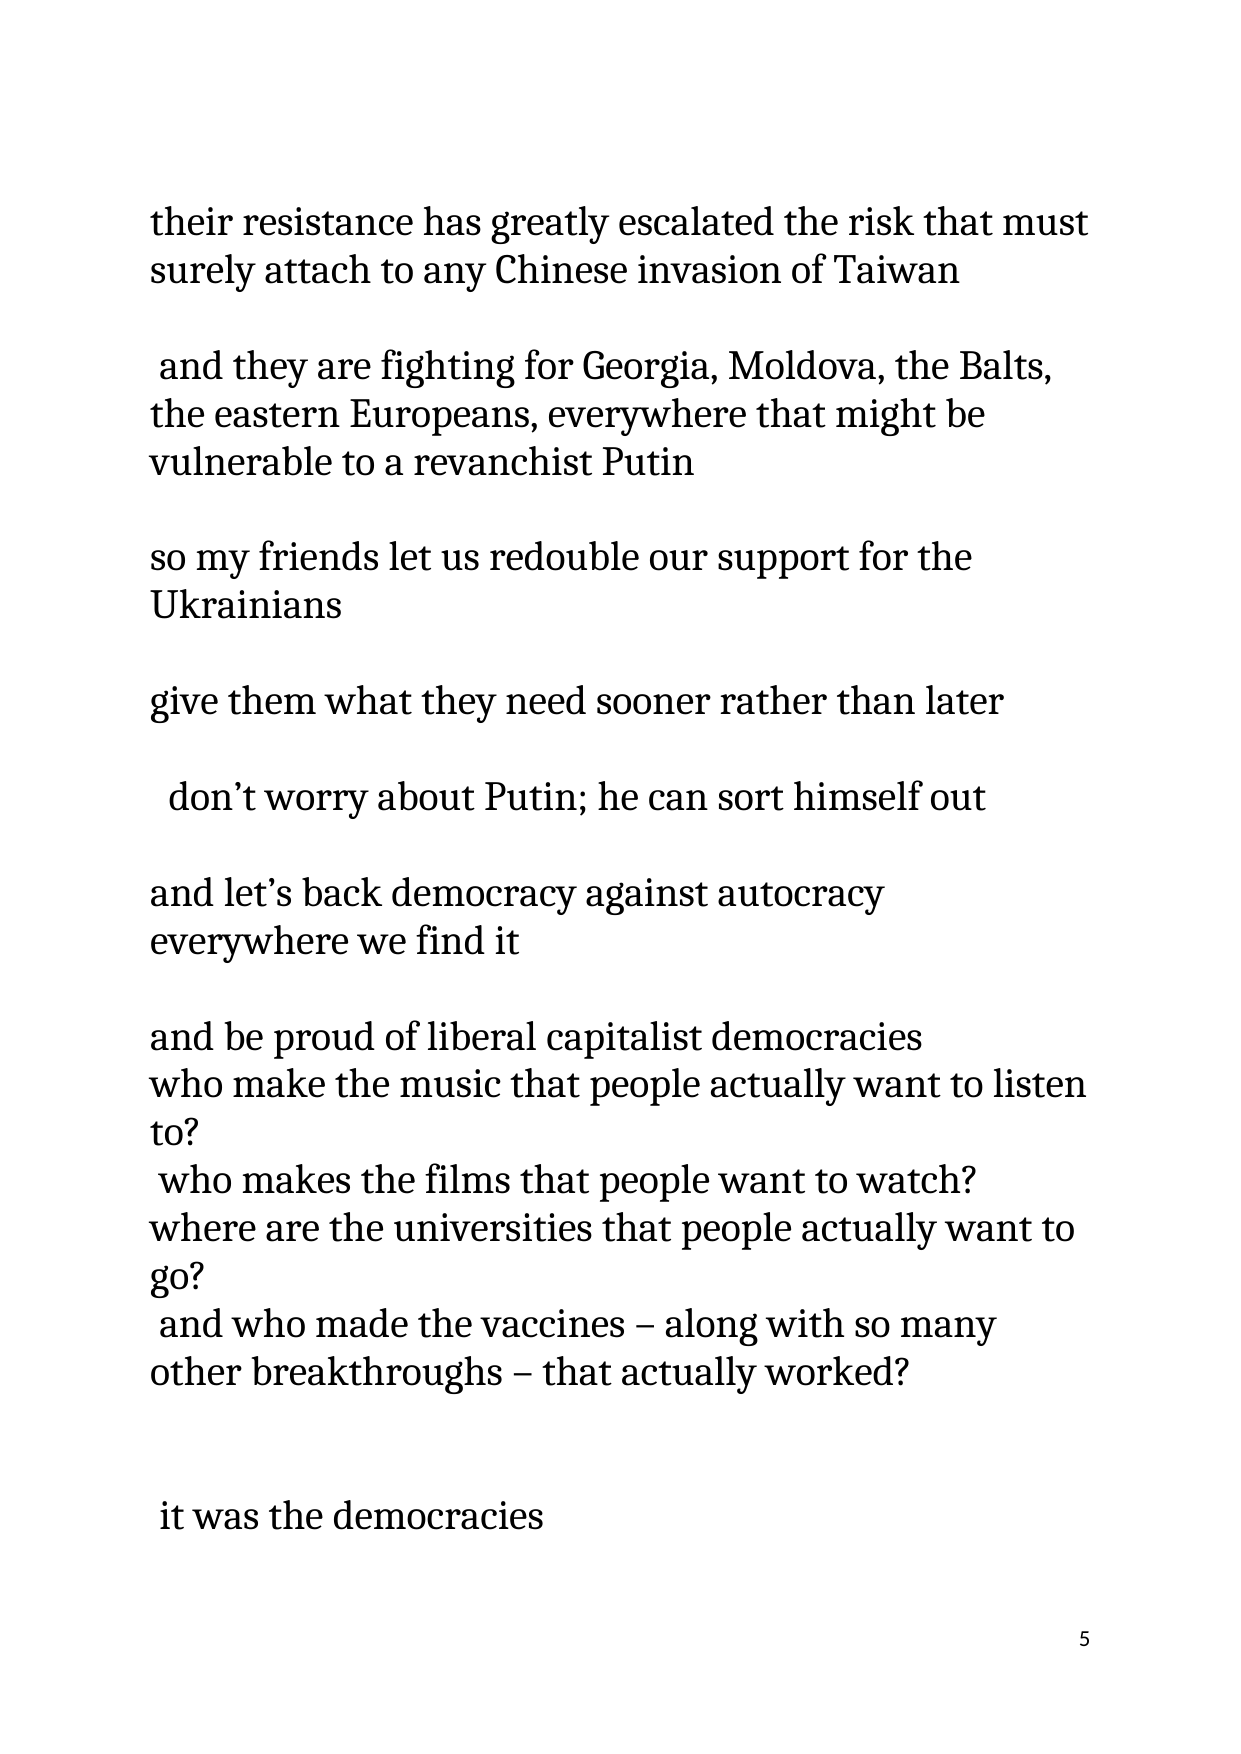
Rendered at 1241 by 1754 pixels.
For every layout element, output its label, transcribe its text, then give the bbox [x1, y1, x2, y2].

text and be proud of liberal capitalist democracies [150, 1012, 1090, 1060]
text where are the universities that people actually want to go? [150, 1204, 1090, 1300]
text don’t worry about Putin; he can sort himself out [150, 773, 1090, 821]
text who make the music that people actually want to listen to? [150, 1060, 1090, 1156]
text and let’s back democracy against autocracy everywhere we find it [150, 869, 1090, 964]
text so my friends let us redouble our support for the Ukrainians [150, 533, 1090, 629]
text who makes the films that people want to watch? [150, 1156, 1090, 1204]
text their resistance has greatly escalated the risk that must surely attach to any Chinese invasion of Taiwan [150, 198, 1090, 294]
text and who made the vaccines – along with so many other breakthroughs – that actually worked? [150, 1300, 1090, 1396]
text give them what they need sooner rather than later [150, 677, 1090, 725]
text it was the democracies [150, 1492, 1090, 1539]
text and they are fighting for Georgia, Moldova, the Balts, the eastern Europeans, everywhere that might be vulnerable to a revanchist Putin [150, 342, 1090, 485]
